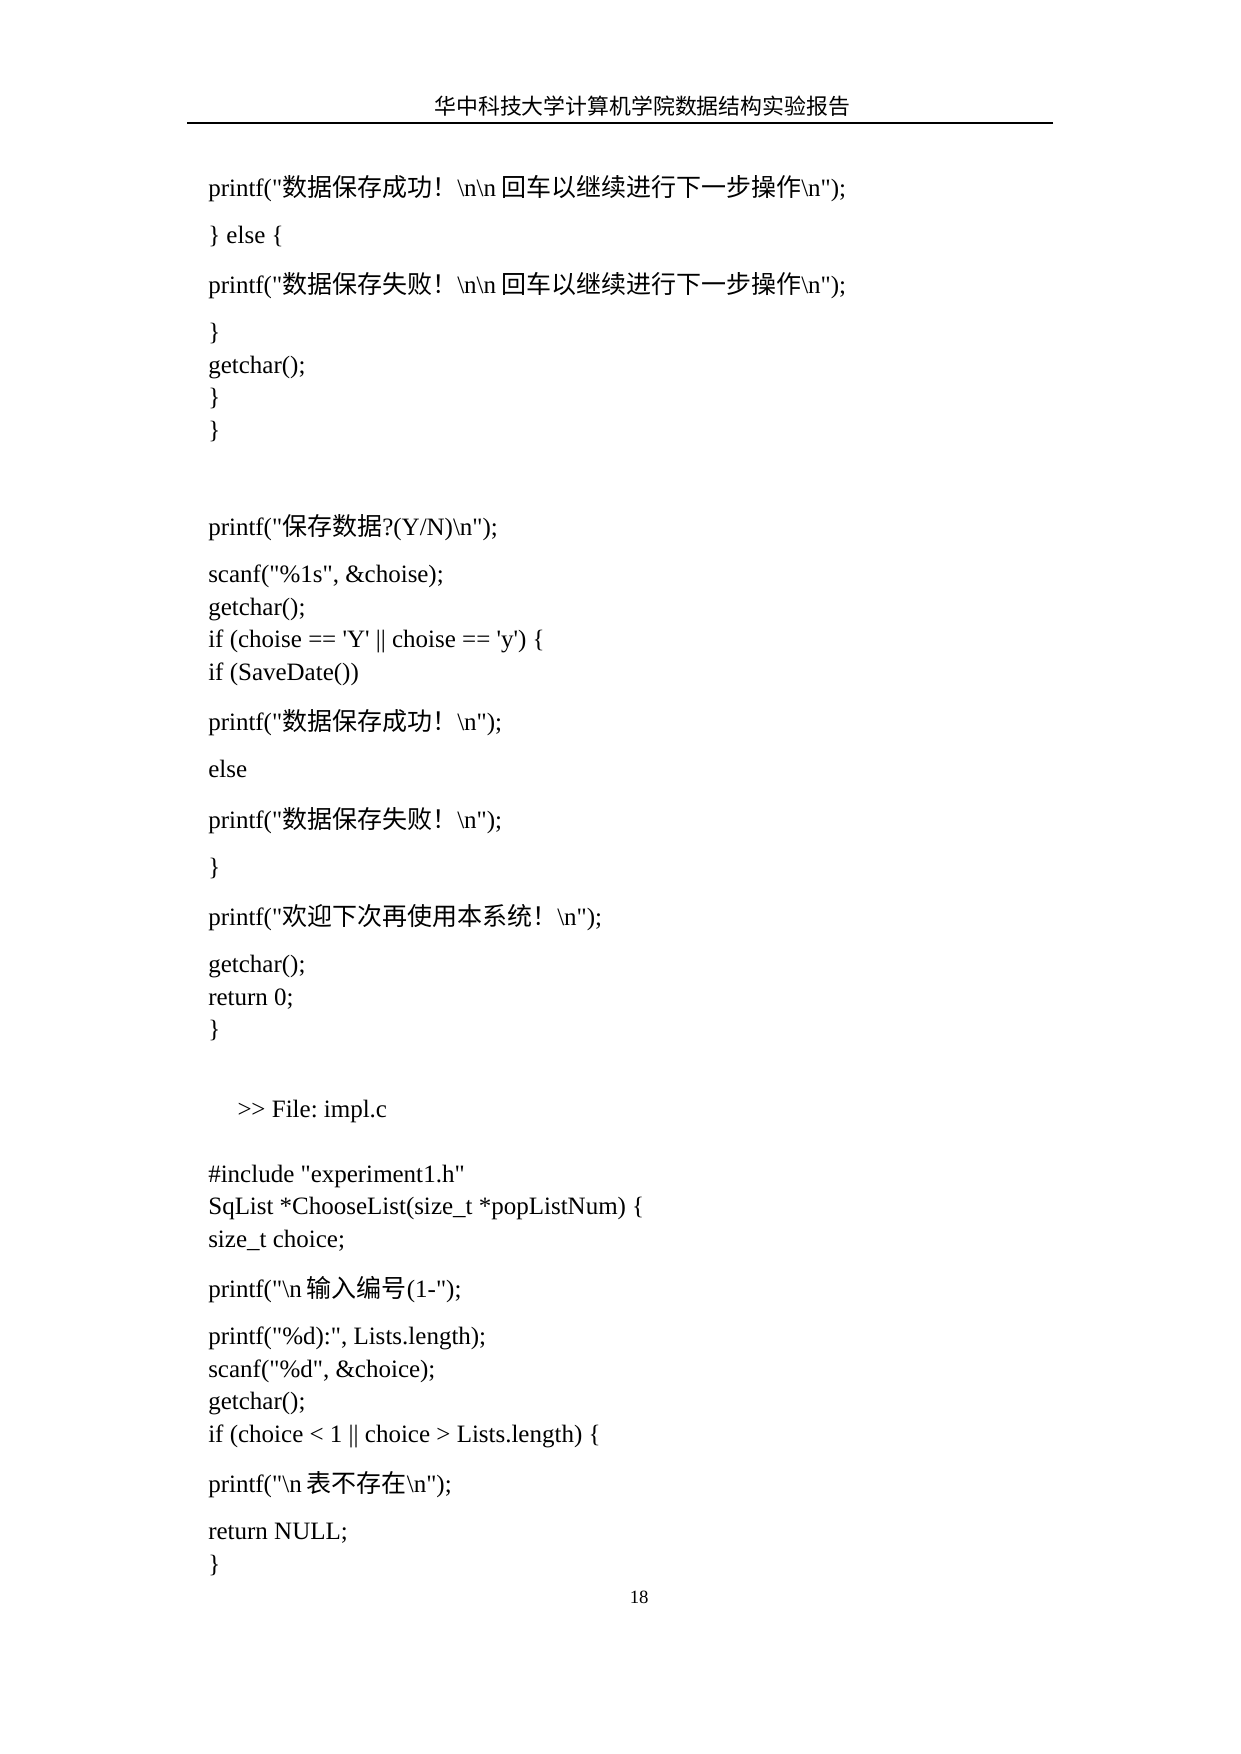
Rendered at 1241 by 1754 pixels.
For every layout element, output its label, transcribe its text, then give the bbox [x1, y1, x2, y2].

text if (SaveDate()) [187, 655, 1053, 687]
text else [187, 752, 1053, 785]
text >> File: impl.c [187, 1092, 1053, 1124]
text printf("欢迎下次再使用本系统！\n"); [187, 882, 1053, 947]
text } [187, 381, 1053, 413]
text printf("%d):", Lists.length); [187, 1319, 1053, 1352]
text } else { [187, 218, 1053, 251]
text scanf("%1s", &choise); [187, 557, 1053, 590]
text } [187, 1012, 1053, 1045]
text printf("\n表不存在\n"); [187, 1449, 1053, 1514]
text return NULL; [187, 1514, 1053, 1547]
text scanf("%d", &choice); [187, 1352, 1053, 1384]
text } [187, 316, 1053, 348]
text printf("数据保存成功！\n"); [187, 687, 1053, 752]
text if (choise == 'Y' || choise == 'y') { [187, 622, 1053, 655]
text printf("数据保存失败！\n"); [187, 785, 1053, 850]
text } [187, 850, 1053, 882]
text printf("数据保存成功！\n\n回车以继续进行下一步操作\n"); [187, 153, 1053, 218]
text getchar(); [187, 348, 1053, 381]
text printf("\n输入编号(1-"); [187, 1254, 1053, 1319]
text SqList *ChooseList(size_t *popListNum) { [187, 1189, 1053, 1222]
text getchar(); [187, 947, 1053, 980]
text size_t choice; [187, 1222, 1053, 1254]
text getchar(); [187, 1384, 1053, 1417]
text printf("数据保存失败！\n\n回车以继续进行下一步操作\n"); [187, 251, 1053, 316]
text } [187, 413, 1053, 446]
text getchar(); [187, 590, 1053, 622]
text printf("保存数据?(Y/N)\n"); [187, 492, 1053, 557]
text return 0; [187, 980, 1053, 1012]
text } [187, 1547, 1053, 1579]
text #include "experiment1.h" [187, 1157, 1053, 1189]
text if (choice < 1 || choice > Lists.length) { [187, 1417, 1053, 1449]
